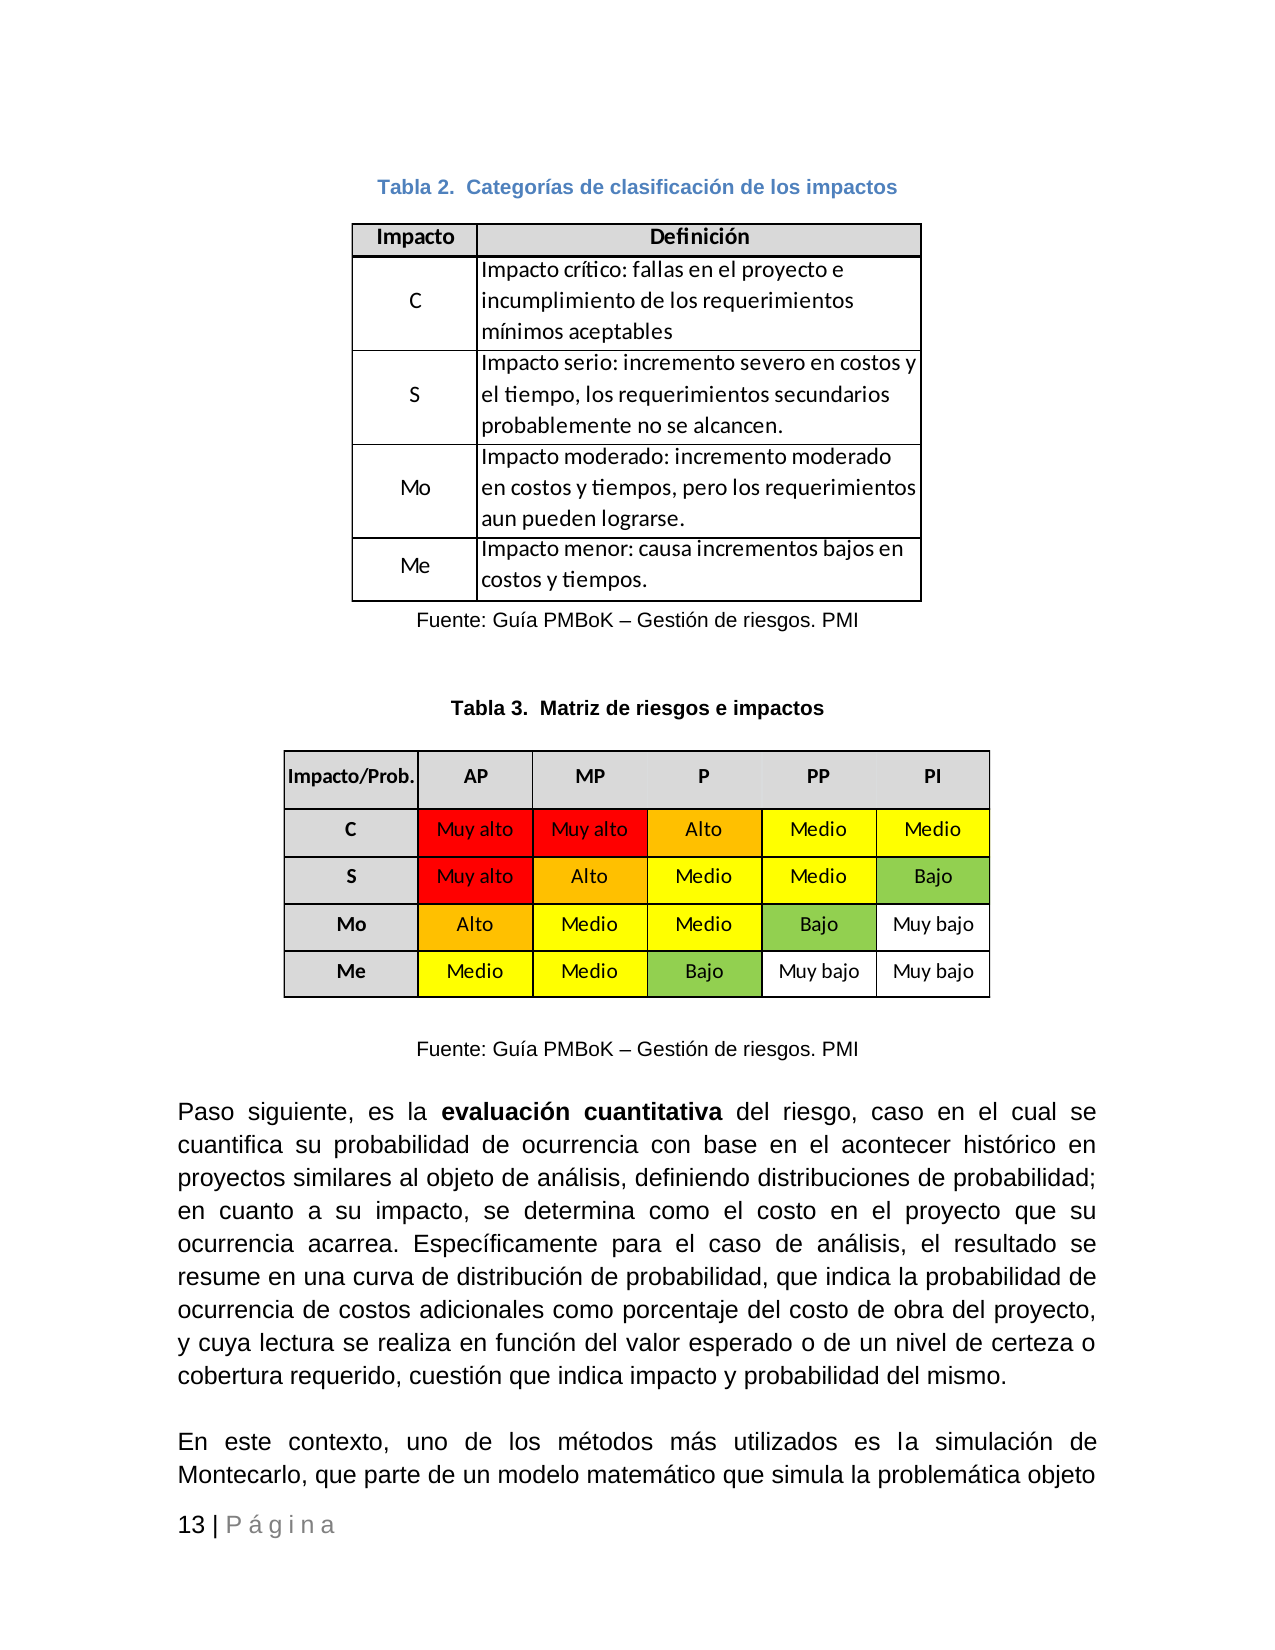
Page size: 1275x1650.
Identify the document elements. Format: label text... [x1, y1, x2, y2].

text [177, 1427, 1098, 1489]
text Fuente: Guía PMBoK – Gestión de riesgos. PMI [177, 1036, 1098, 1060]
text Tabla 2. Categorías de clasificación de los impactos [177, 175, 1098, 199]
text Paso siguiente, es la evaluación cuantitativa del riesgo, caso en el cual se cuantifica su probabilidad de ocurrencia con base en el acontecer histórico en proyectos similares al objeto de análisis, definiendo distribuciones de probabilidad; en cuanto a su impacto, se determina como el costo en el proyecto que su ocurrencia acarrea. Específicamente para el caso de análisis, el resultado se resume en una curva de distribución de probabilidad, que indica la probabilidad de ocurrencia de costos adicionales como porcentaje del costo de obra del proyecto, y cuya lectura se realiza en función del valor esperado o de un nivel de certeza o cobertura requerido, cuestión que indica impacto y probabilidad del mismo. [177, 1097, 1098, 1390]
text Fuente: Guía PMBoK – Gestión de riesgos. PMI [177, 607, 1098, 631]
text Tabla 3. Matriz de riesgos e impactos [177, 695, 1098, 719]
